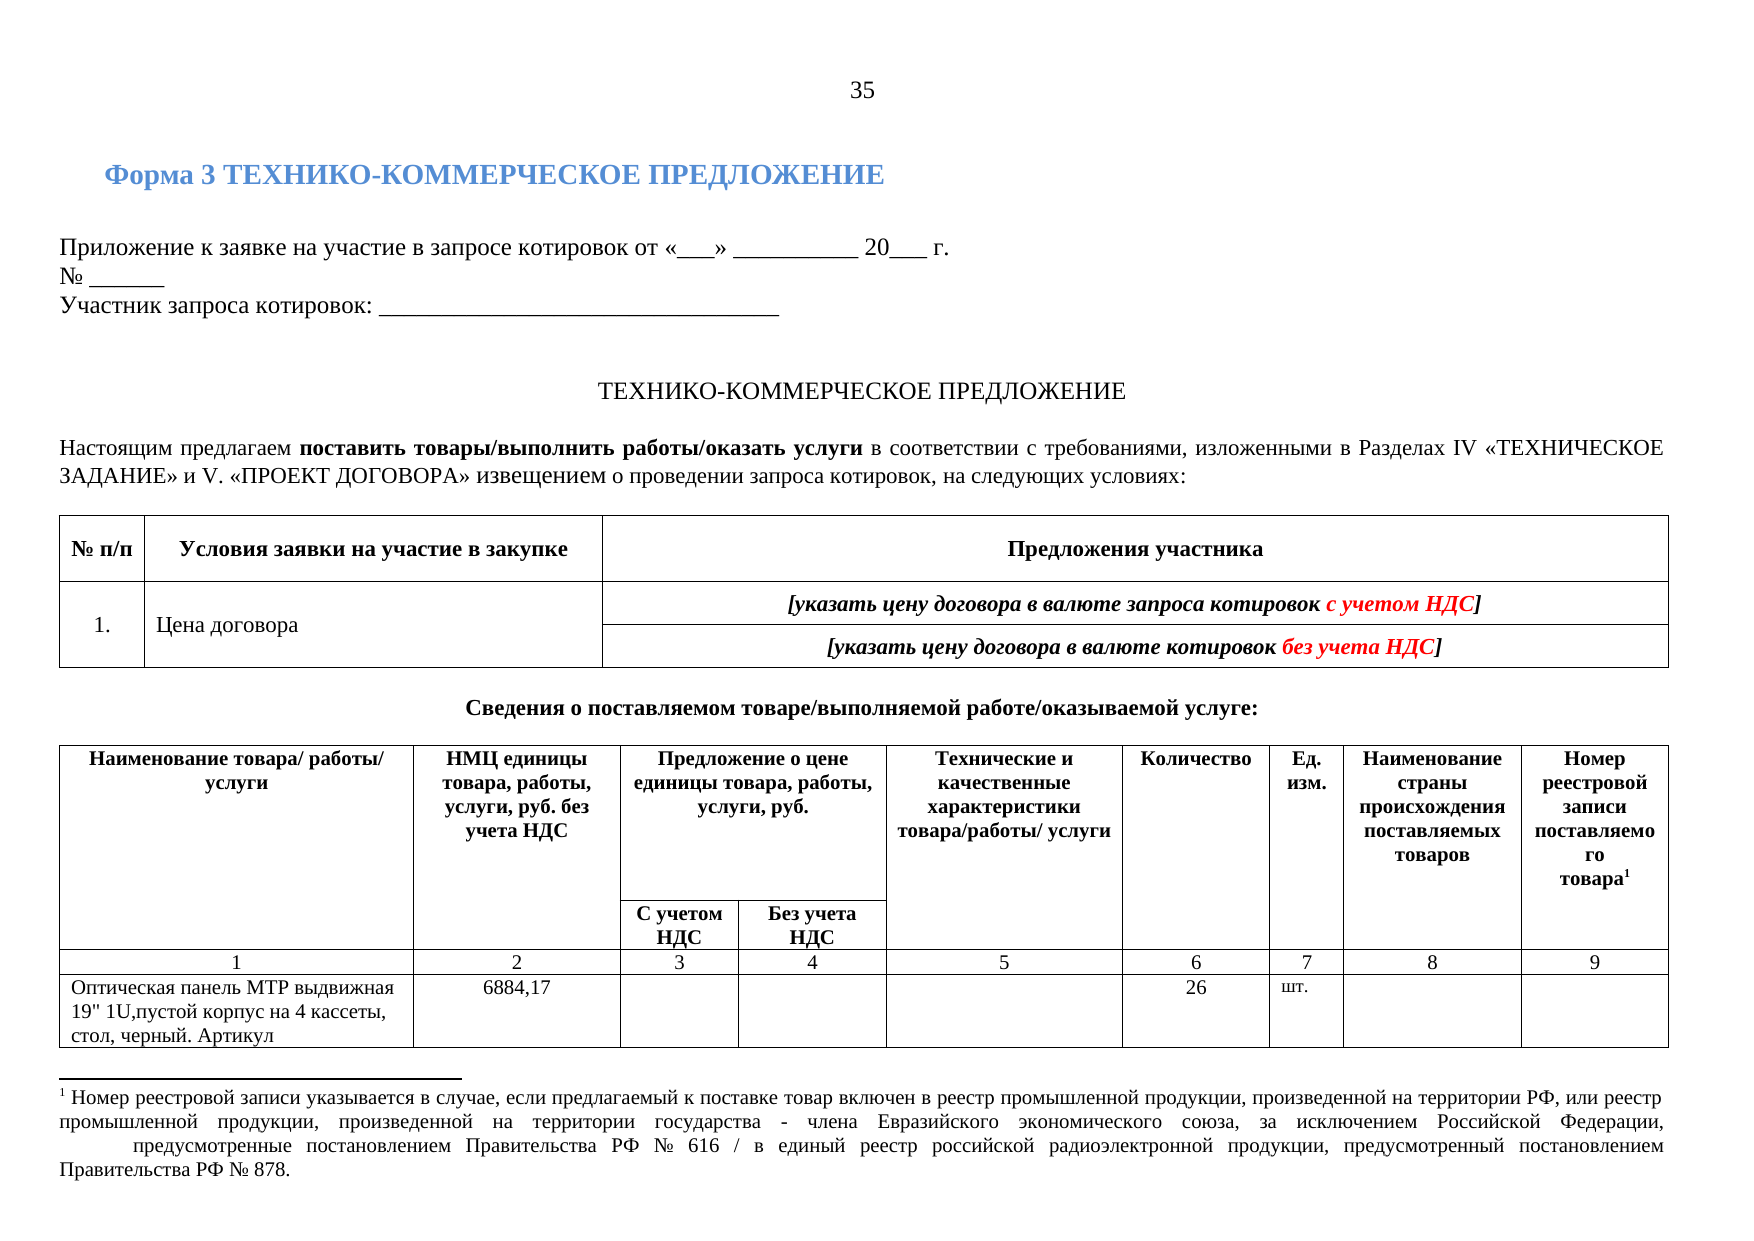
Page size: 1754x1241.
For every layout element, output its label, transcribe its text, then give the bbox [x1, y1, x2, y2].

table_cell Цена договора [145, 582, 602, 667]
table_header Ед. изм. [1270, 746, 1343, 949]
table_header НМЦ единицы товара, работы, услуги, руб. без учета НДС [414, 746, 620, 949]
table_cell [887, 975, 1122, 1047]
table_cell 2 [414, 950, 620, 974]
table_cell 1 [60, 950, 413, 974]
table_cell [739, 975, 886, 1047]
table_cell [621, 975, 738, 1047]
table_header Наименование страны происхождения поставляемых товаров [1344, 746, 1521, 949]
table_header Наименование товара/ работы/ услуги [60, 746, 413, 949]
table_cell 7 [1270, 950, 1343, 974]
table_cell 1. [60, 582, 144, 667]
table_cell [1344, 975, 1521, 1047]
text № ______ [59, 261, 1665, 290]
table_cell 26 [1123, 975, 1269, 1047]
table_cell [1522, 975, 1668, 1047]
table_cell С учетом НДС [621, 901, 738, 949]
table_header № п/п [60, 516, 144, 581]
table_header Технические и качественные характеристики товара/работы/ услуги [887, 746, 1122, 949]
table_cell 3 [621, 950, 738, 974]
table_cell 6884,17 [414, 975, 620, 1047]
table_cell Без учета НДС [739, 901, 886, 949]
table_cell 5 [887, 950, 1122, 974]
table_cell 6 [1123, 950, 1269, 974]
table_cell шт. [1270, 975, 1343, 1047]
table_cell 4 [739, 950, 886, 974]
table_header Предложение о цене единицы товара, работы, услуги, руб. [621, 746, 886, 899]
text Участник запроса котировок: ________________________________ [59, 290, 1665, 318]
table_header Номер реестровой записи поставляемого товара [1522, 746, 1668, 949]
text Настоящим предлагаем поставить товары/выполнить работы/оказать услуги в соответствии с требованиями, изложенными в Разделах IV «ТЕХНИЧЕСКОЕ ЗАДАНИЕ» и V. «ПРОЕКТ ДОГОВОРА» извещением о проведении запроса котировок, на следующих условиях: [59, 433, 1665, 489]
table_cell [указать цену договора в валюте котировок без учета НДС] [603, 625, 1668, 667]
table_cell [указать цену договора в валюте запроса котировок с учетом НДС] [603, 582, 1668, 624]
text Приложение к заявке на участие в запросе котировок от «___» __________ 20___ г. [59, 232, 1665, 261]
text Сведения о поставляемом товаре/выполняемой работе/оказываемой услуге: [59, 694, 1665, 721]
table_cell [60, 975, 413, 1047]
table_header Предложения участника [603, 516, 1668, 581]
text ТЕХНИКО-КОММЕРЧЕСКОЕ ПРЕДЛОЖЕНИЕ [59, 376, 1665, 405]
table_cell 9 [1522, 950, 1668, 974]
table_cell 8 [1344, 950, 1521, 974]
table_header Количество [1123, 746, 1269, 949]
table_header Условия заявки на участие в закупке [145, 516, 602, 581]
subtitle Форма 3 ТЕХНИКО-КОММЕРЧЕСКОЕ ПРЕДЛОЖЕНИЕ [104, 157, 1665, 191]
